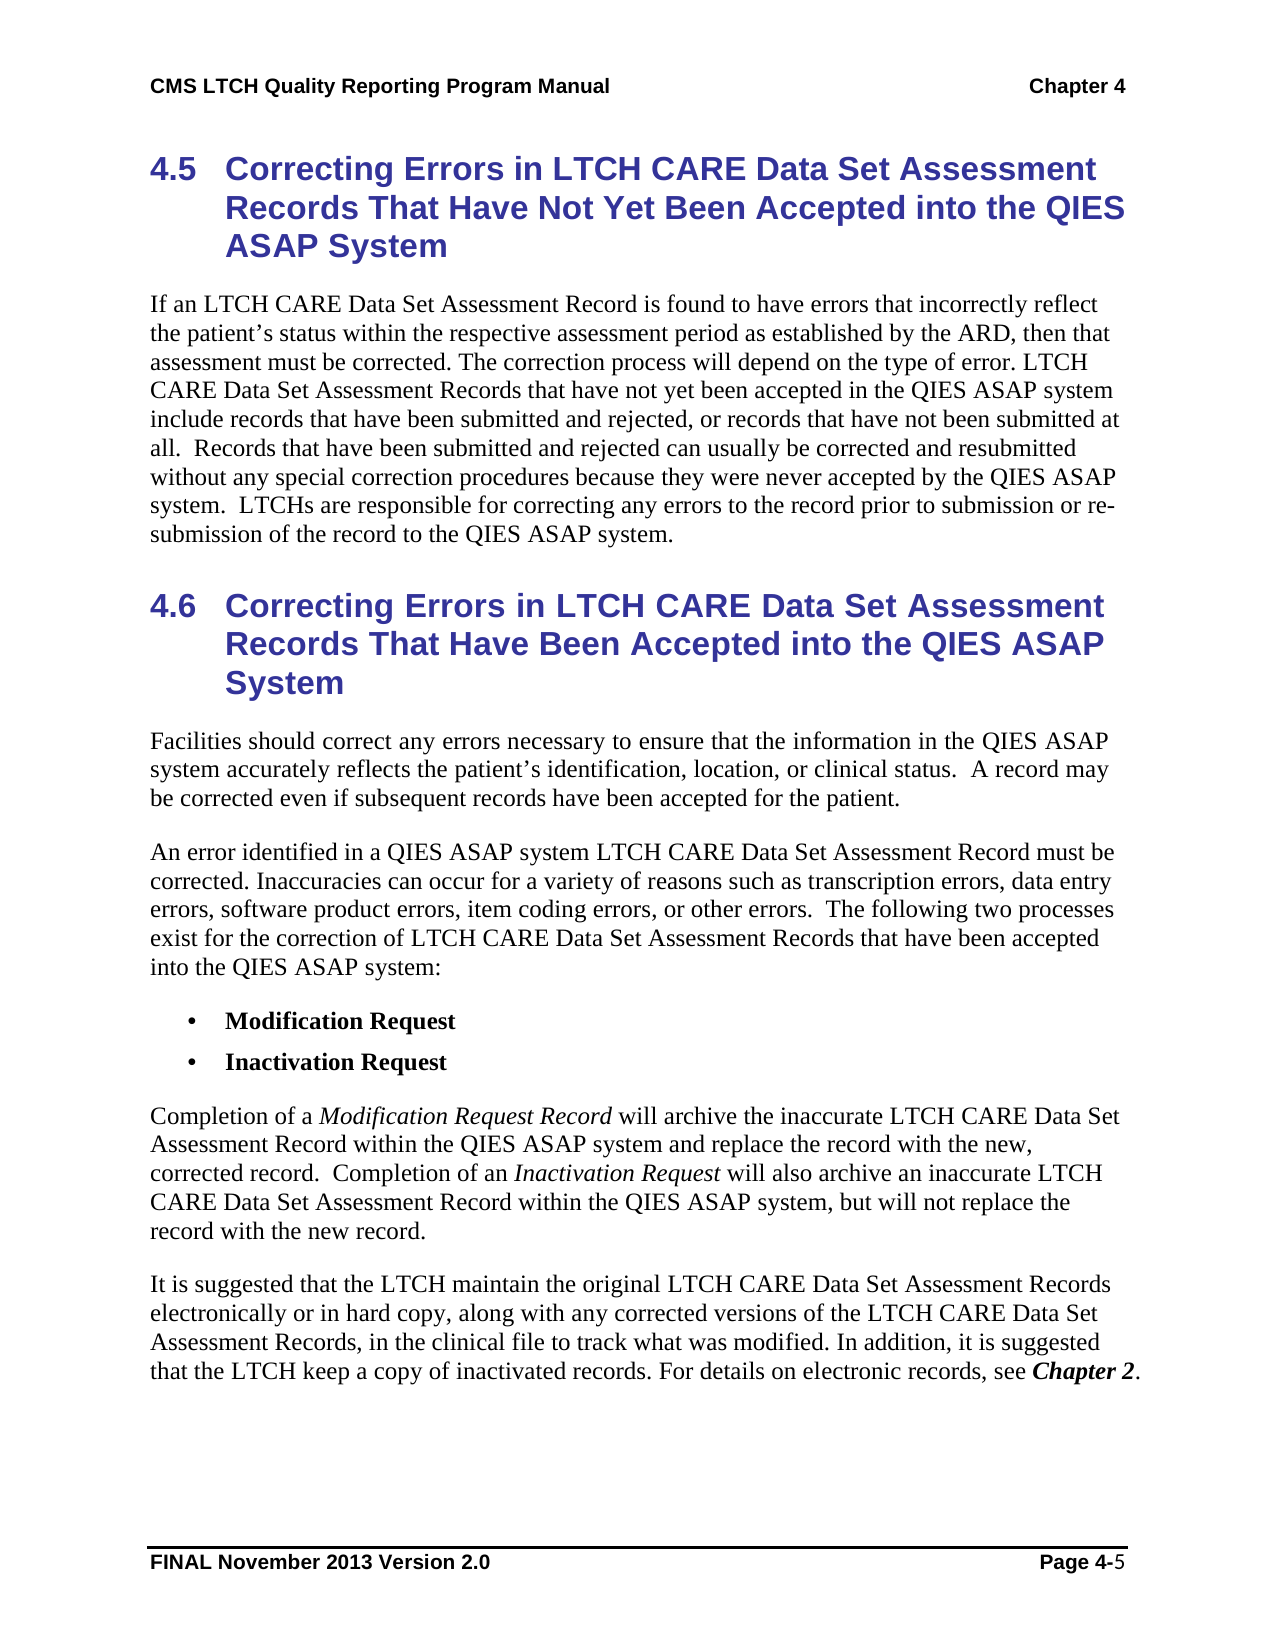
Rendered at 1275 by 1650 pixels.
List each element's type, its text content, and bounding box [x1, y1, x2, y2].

text An error identified in a QIES ASAP system LTCH CARE Data Set Assessment Record must be corrected. Inaccuracies can occur for a variety of reasons such as transcription errors, data entry errors, software product errors, item coding errors, or other errors. The following two processes exist for the correction of LTCH CARE Data Set Assessment Records that have been accepted into the QIES ASAP system: [150, 837, 1118, 981]
text • Inactivation Request [187, 1047, 1152, 1076]
text Completion of a Modification Request Record will archive the inaccurate LTCH CARE Data Set Assessment Record within the QIES ASAP system and replace the record with the new, corrected record. Completion of an Inactivation Request will also archive an inaccurate LTCH CARE Data Set Assessment Record within the QIES ASAP system, but will not replace the record with the new record. [150, 1101, 1125, 1244]
text 4.6 Correcting Errors in LTCH CARE Data Set Assessment Records That Have Been Accepted into the QIES ASAP System [150, 586, 1104, 701]
text Facilities should correct any errors necessary to ensure that the information in the QIES ASAP system accurately reflects the patient’s identification, location, or clinical status. A record may be corrected even if subsequent records have been accepted for the patient. [150, 726, 1109, 812]
text • Modification Request [187, 1006, 1152, 1035]
text If an LTCH CARE Data Set Assessment Record is found to have errors that incorrectly reflect the patient’s status within the respective assessment period as established by the ARD, then that assessment must be corrected. The correction process will depend on the type of error. LTCH CARE Data Set Assessment Records that have not yet been accepted in the QIES ASAP system include records that have been submitted and rejected, or records that have not been submitted at all. Records that have been submitted and rejected can usually be corrected and resubmitted without any special correction procedures because they were never accepted by the QIES ASAP system. LTCHs are responsible for correcting any errors to the record prior to submission or re- submission of the record to the QIES ASAP system. [150, 289, 1124, 548]
text that the LTCH keep a copy of inactivated records. For details on electronic records, see Chapter 2. [150, 1356, 1152, 1384]
text 4.5 Correcting Errors in LTCH CARE Data Set Assessment Records That Have Not Yet Been Accepted into the QIES ASAP System [150, 149, 1129, 265]
text It is suggested that the LTCH maintain the original LTCH CARE Data Set Assessment Records electronically or in hard copy, along with any corrected versions of the LTCH CARE Data Set Assessment Records, in the clinical file to track what was modified. In addition, it is suggested [150, 1269, 1114, 1356]
